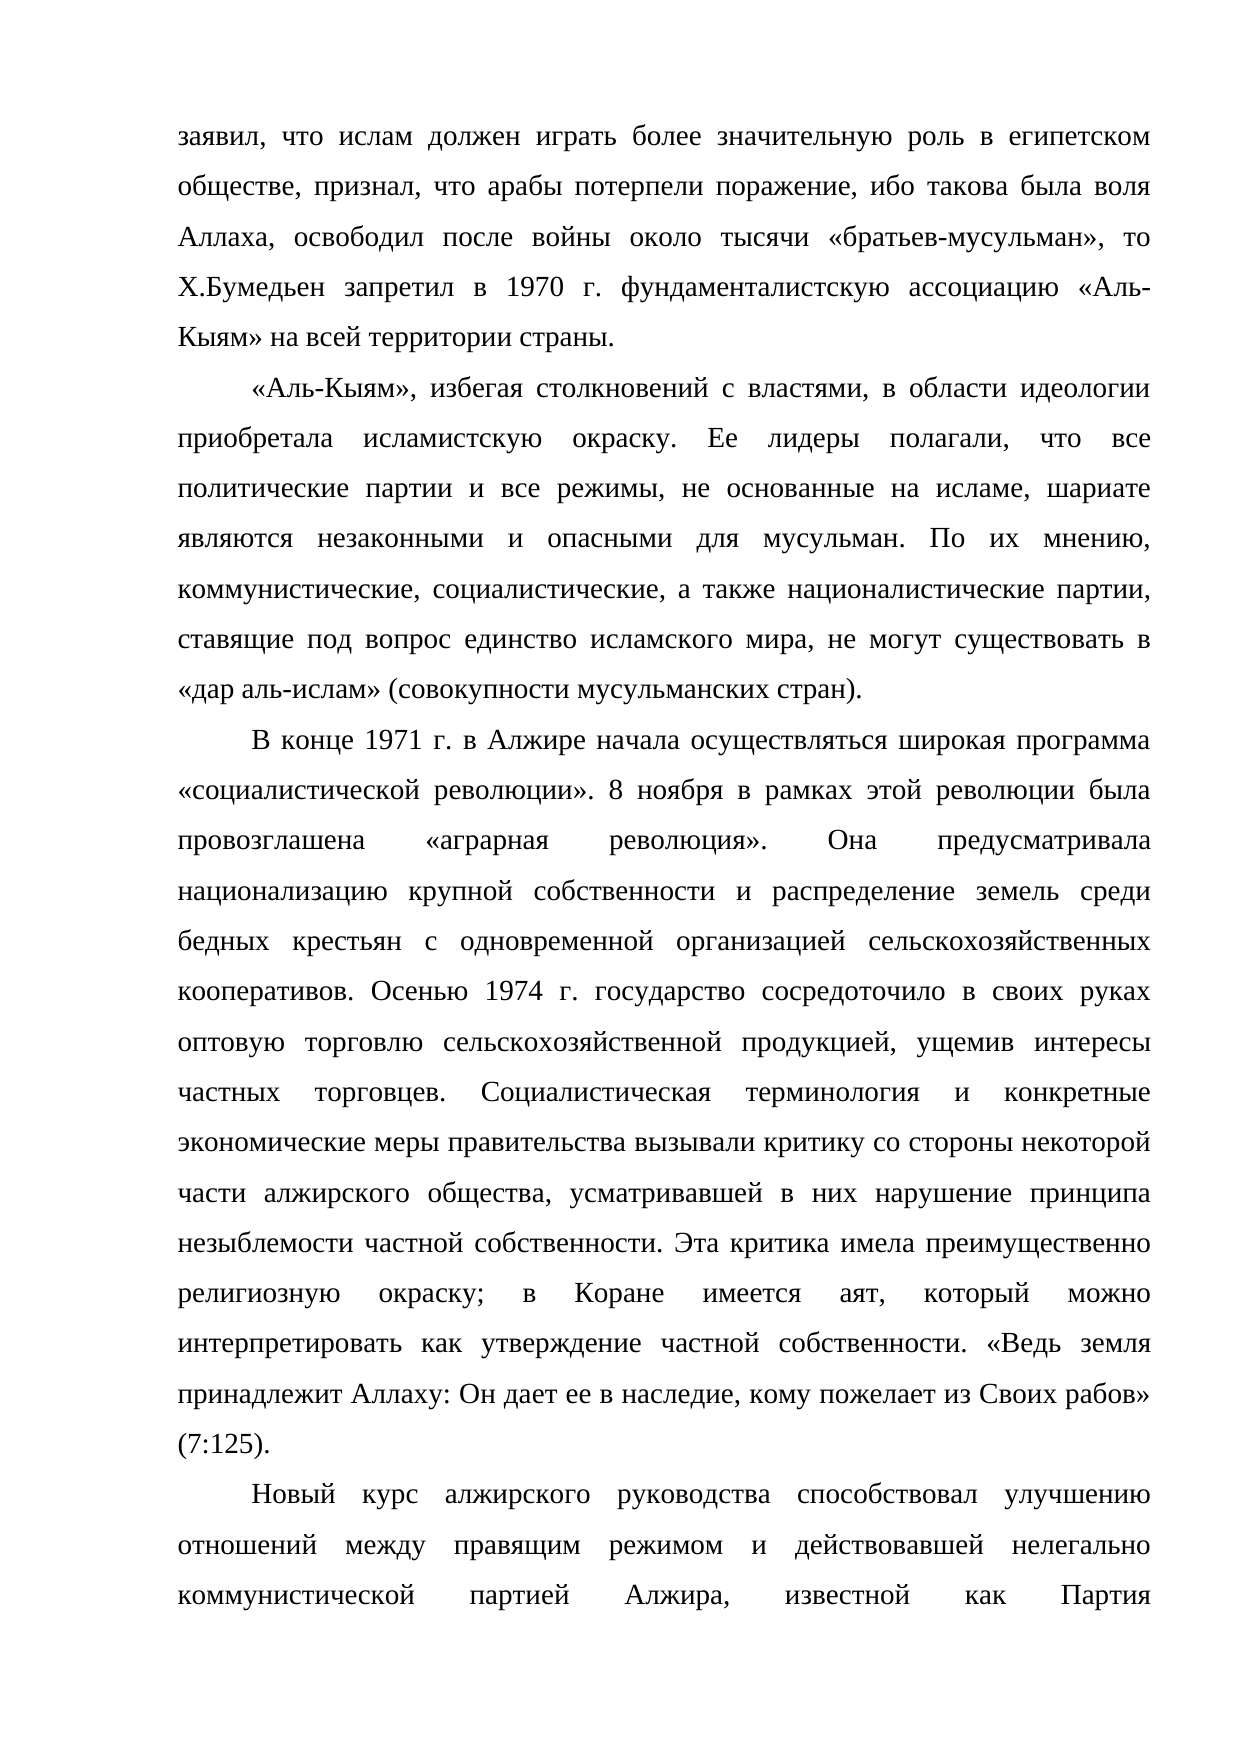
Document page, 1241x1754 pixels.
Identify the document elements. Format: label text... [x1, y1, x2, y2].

text В конце 1971 г. в Алжире начала осуществляться широкая программа «социалистической революции». 8 ноября в рамках этой революции была провозглашена «аграрная революция». Она предусматривала национализацию крупной собственности и распределение земель среди бедных крестьян с одновременной организацией сельскохозяйственных кооперативов. Осенью 1974 г. государство сосредоточило в своих руках оптовую торговлю сельскохозяйственной продукцией, ущемив интересы частных торговцев. Социалистическая терминология и конкретные экономические меры правительства вызывали критику со стороны некоторой части алжирского общества, усматривавшей в них нарушение принципа незыблемости частной собственности. Эта критика имела преимущественно религиозную окраску; в Коране имеется аят, который можно интерпретировать как утверждение частной собственности. «Ведь земля принадлежит Аллаху: Он дает ее в наследие, кому пожелает из Своих рабов» (7:125). [177, 722, 1152, 1460]
text «Аль-Кыям», избегая столкновений с властями, в области идеологии приобретала исламистскую окраску. Ее лидеры полагали, что все политические партии и все режимы, не основанные на исламе, шариате являются незаконными и опасными для мусульман. По их мнению, коммунистические, социалистические, а также националистические партии, ставящие под вопрос единство исламского мира, не могут существовать в «дар аль-ислам» (совокупности мусульманских стран). [177, 370, 1152, 705]
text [177, 1477, 1152, 1611]
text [177, 118, 1152, 353]
